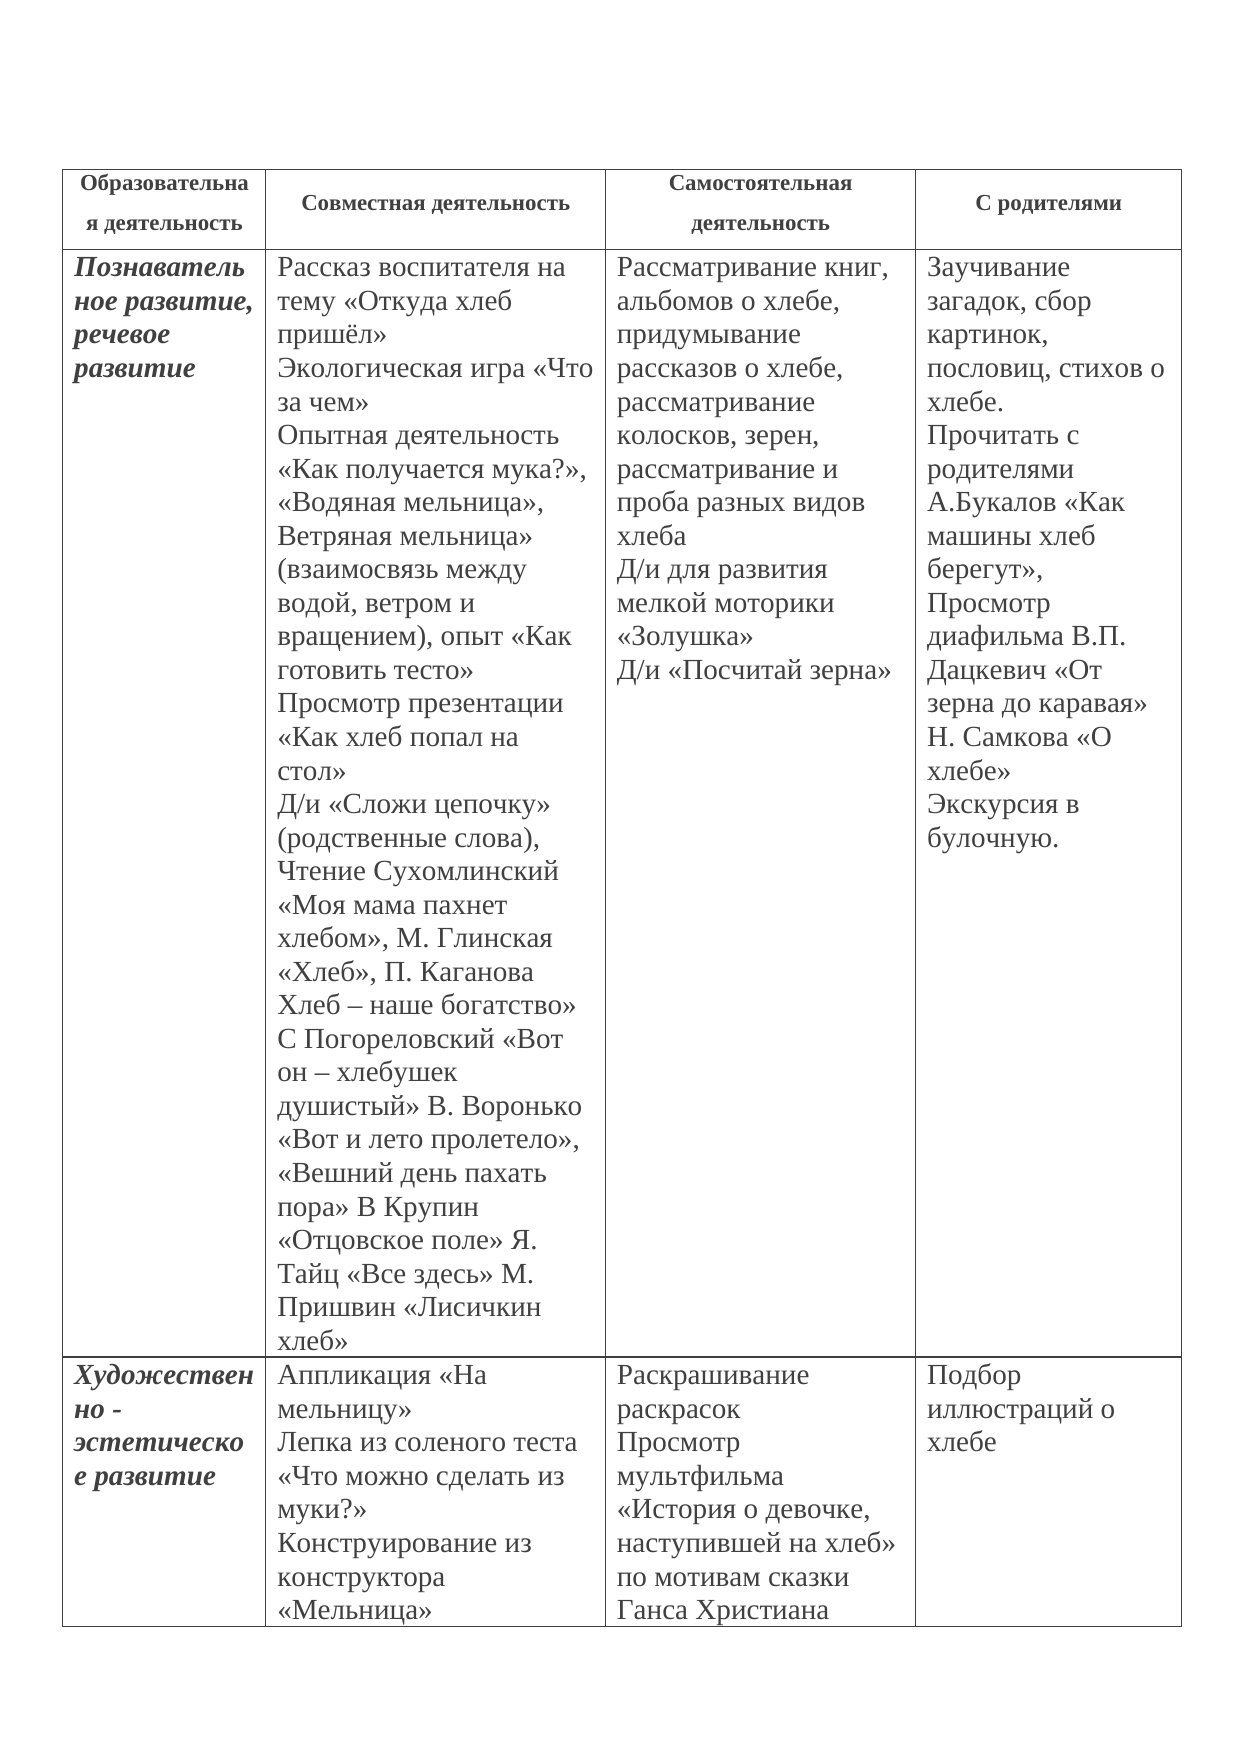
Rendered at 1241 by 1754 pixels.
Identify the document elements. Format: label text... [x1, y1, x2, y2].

table_header С родителями [916, 170, 1181, 248]
table_cell Познавательное развитие, речевое развитие [63, 250, 265, 1356]
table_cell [63, 1358, 265, 1626]
table_cell Рассматривание книг, альбомов о хлебе, придумывание рассказов о хлебе, рассматривание колосков, зерен, рассматривание и проба разных видов хлеба Д/и для развития мелкой моторики «Золушка» Д/и «Посчитай зерна» [606, 250, 915, 1356]
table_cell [916, 1358, 1181, 1626]
table_header Совместная деятельность [266, 170, 605, 248]
table_cell Заучивание загадок, сбор картинок, пословиц, стихов о хлебе. Прочитать с родителями А.Букалов «Как машины хлеб берегут», Просмотр диафильма В.П. Дацкевич «От зерна до каравая» Н. Самкова «О хлебе» Экскурсия в булочную. [916, 250, 1181, 1356]
table_header Образовательная деятельность [63, 170, 265, 248]
table_cell Рассказ воспитателя на тему «Откуда хлеб пришёл» Экологическая игра «Что за чем» Опытная деятельность «Как получается мука?», «Водяная мельница», Ветряная мельница» (взаимосвязь между водой, ветром и вращением), опыт «Как готовить тесто» Просмотр презентации «Как хлеб попал на стол» Д/и «Сложи цепочку» (родственные слова), Чтение Сухомлинский «Моя мама пахнет хлебом», М. Глинская «Хлеб», П. Каганова Хлеб – наше богатство» С Погореловский «Вот он – хлебушек душистый» В. Воронько «Вот и лето пролетело», «Вешний день пахать пора» В Крупин «Отцовское поле» Я. Тайц «Все здесь» М. Пришвин «Лисичкин хлеб» [266, 250, 605, 1356]
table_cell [606, 1358, 915, 1626]
table_header Самостоятельная деятельность [606, 170, 915, 248]
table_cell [266, 1358, 605, 1626]
